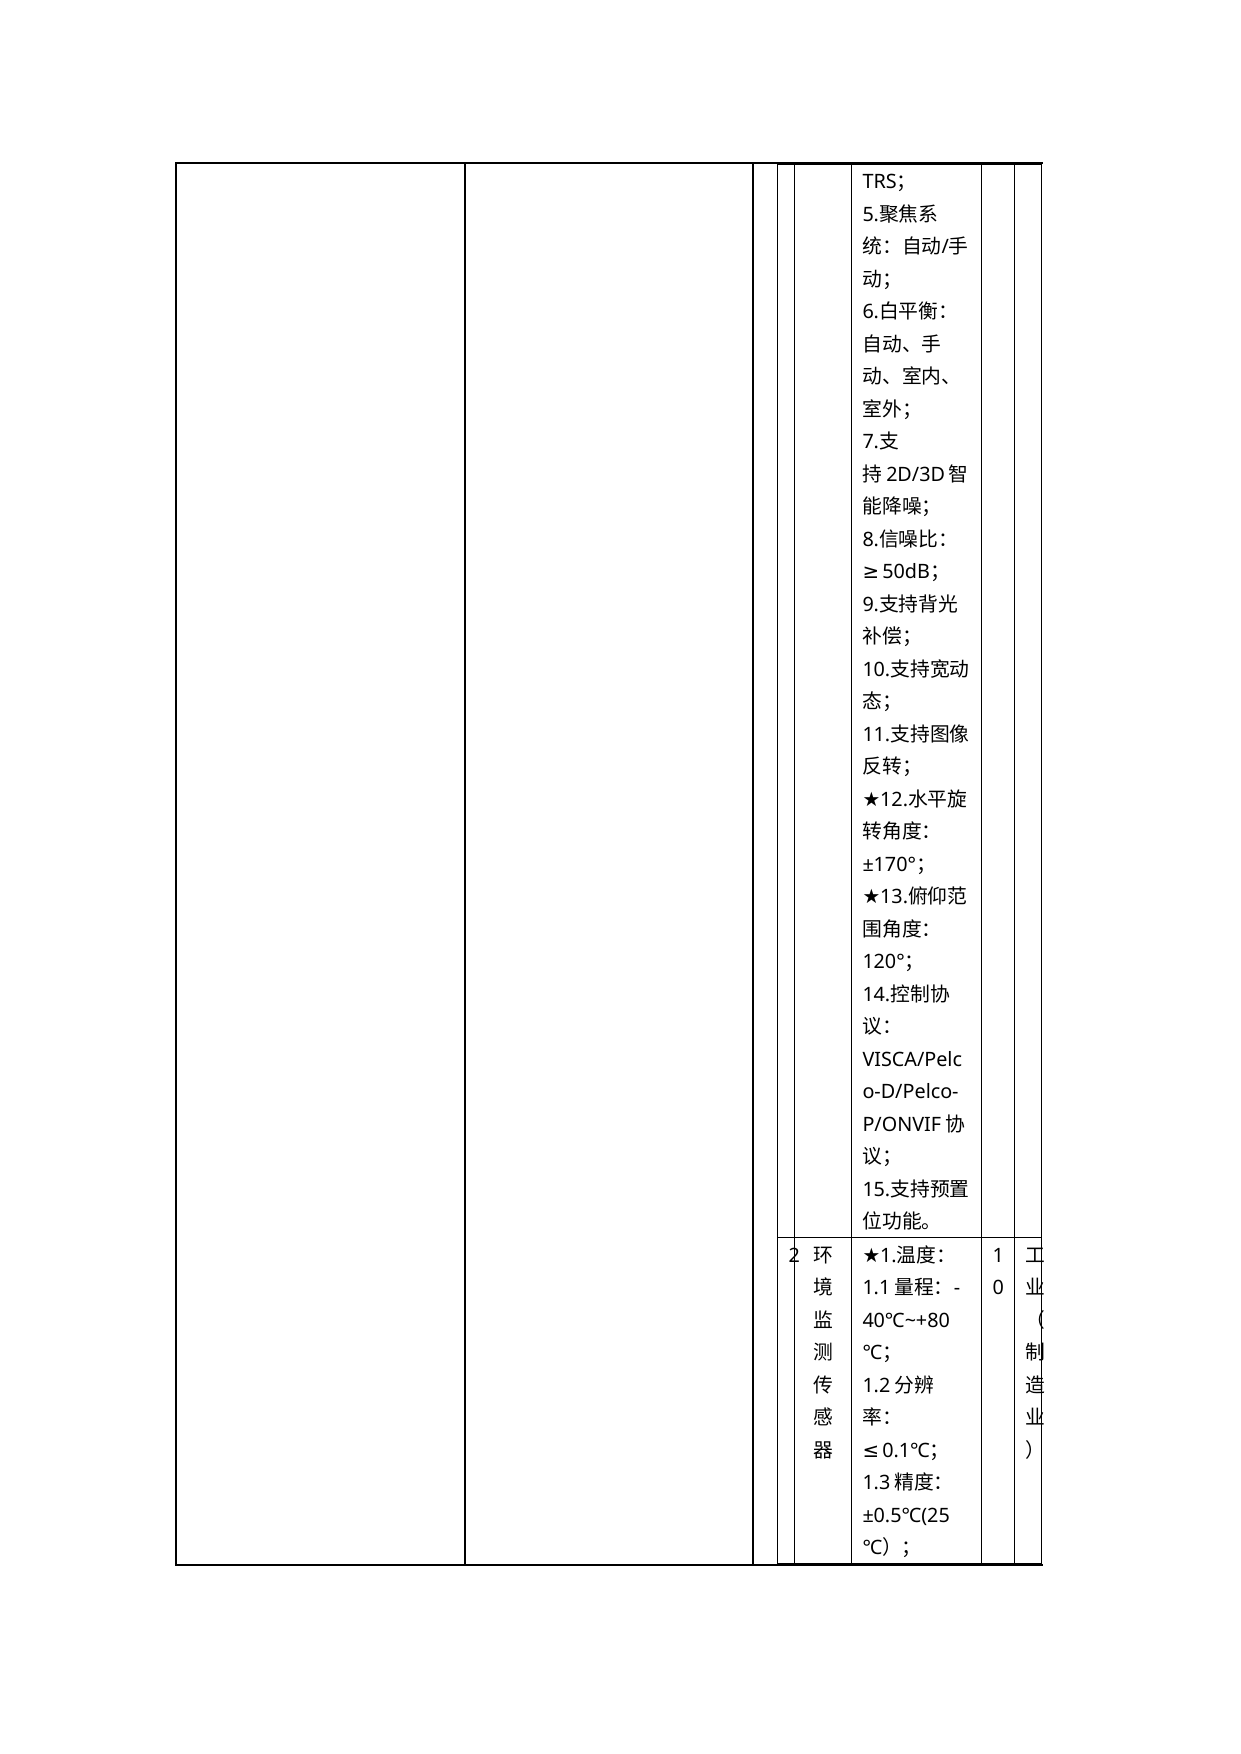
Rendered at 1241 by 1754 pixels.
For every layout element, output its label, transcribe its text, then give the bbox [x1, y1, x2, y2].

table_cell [795, 1238, 851, 1563]
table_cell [1015, 165, 1041, 1237]
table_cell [778, 165, 794, 1237]
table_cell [778, 1238, 794, 1563]
table_cell [466, 164, 752, 1564]
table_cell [852, 165, 981, 1237]
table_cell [1015, 1238, 1041, 1563]
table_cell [754, 164, 777, 1564]
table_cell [982, 165, 1014, 1237]
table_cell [982, 1238, 1014, 1563]
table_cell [852, 1238, 981, 1563]
table_cell 1 [177, 164, 464, 1564]
